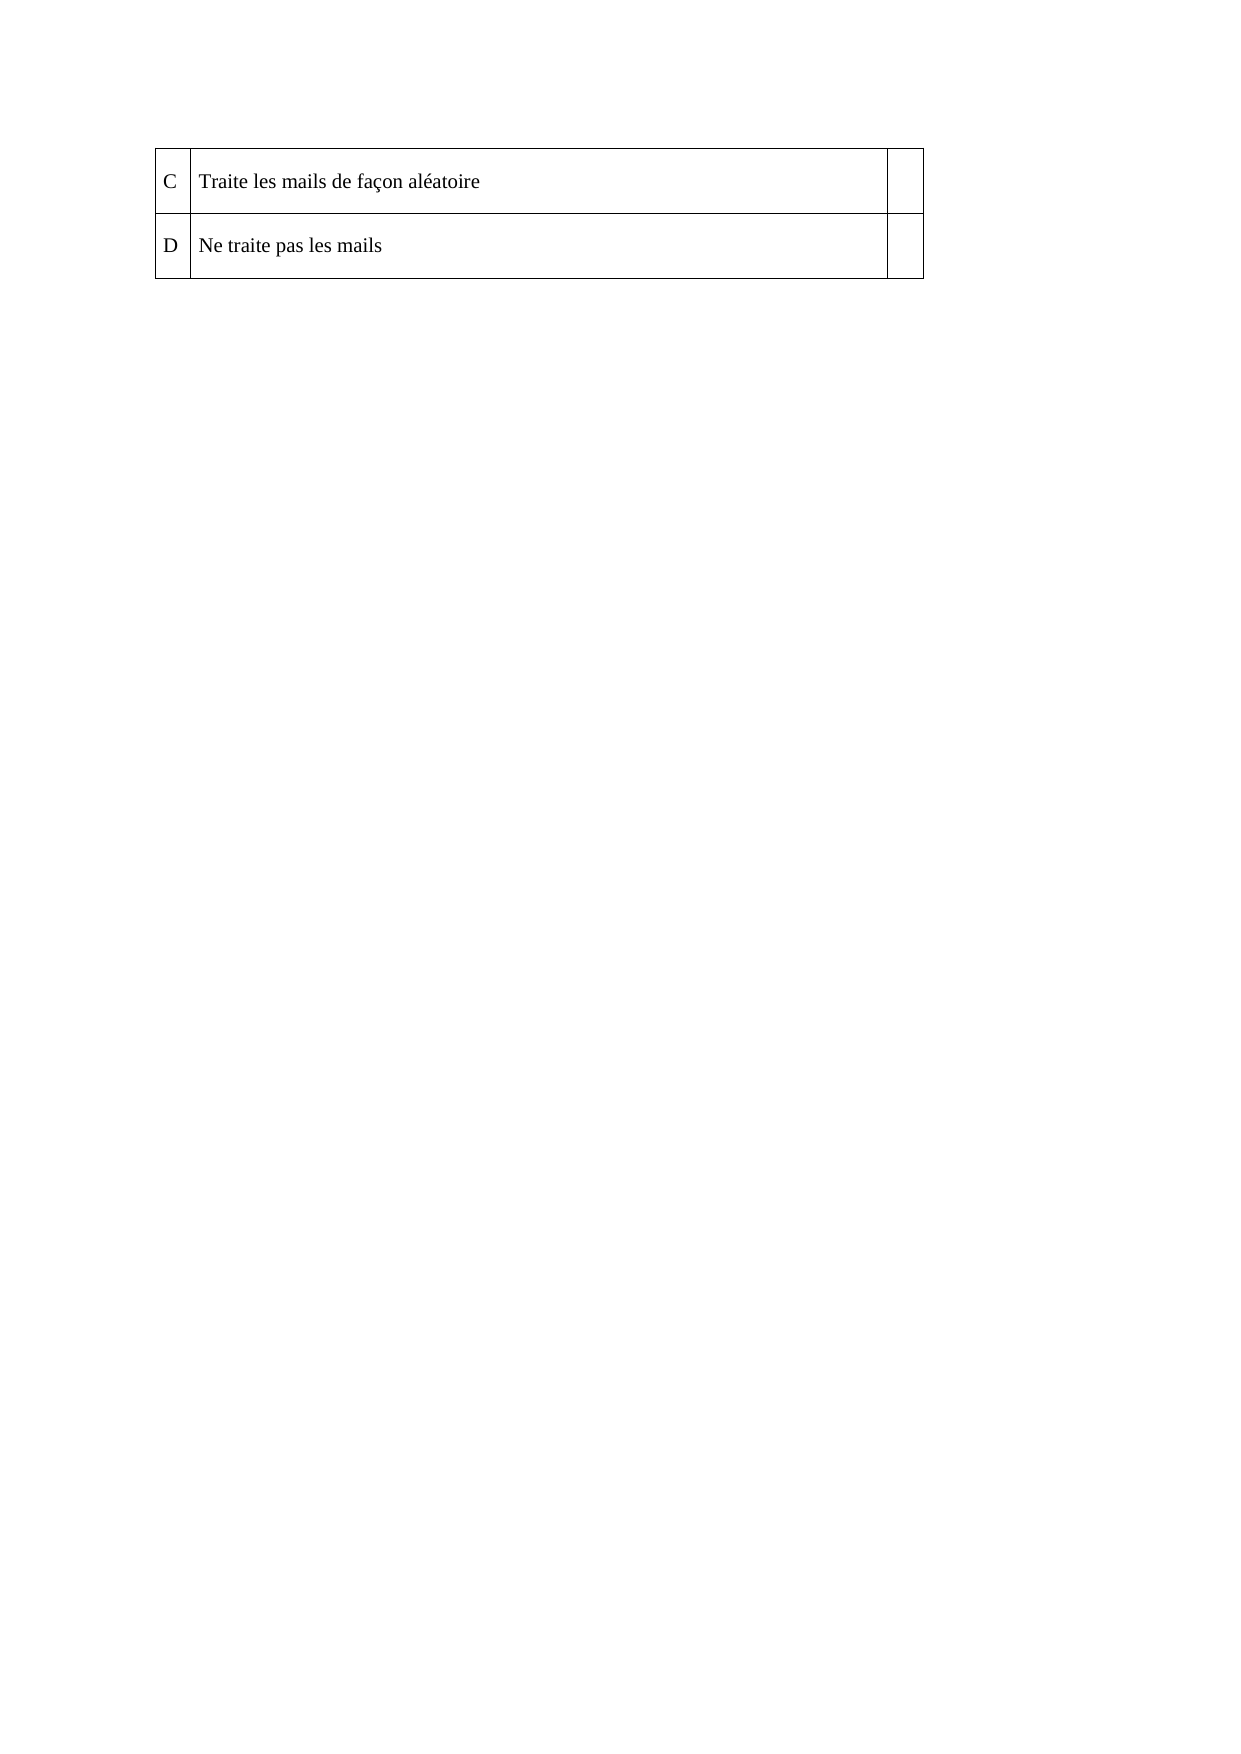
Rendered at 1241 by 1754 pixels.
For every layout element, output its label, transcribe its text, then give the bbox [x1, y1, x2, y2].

table_cell [888, 214, 923, 277]
table_cell Ne traite pas les mails [191, 214, 887, 277]
table_cell [888, 149, 923, 212]
table_cell D [156, 214, 190, 277]
table_cell Traite les mails de façon aléatoire [191, 149, 887, 212]
table_cell C [156, 149, 190, 212]
